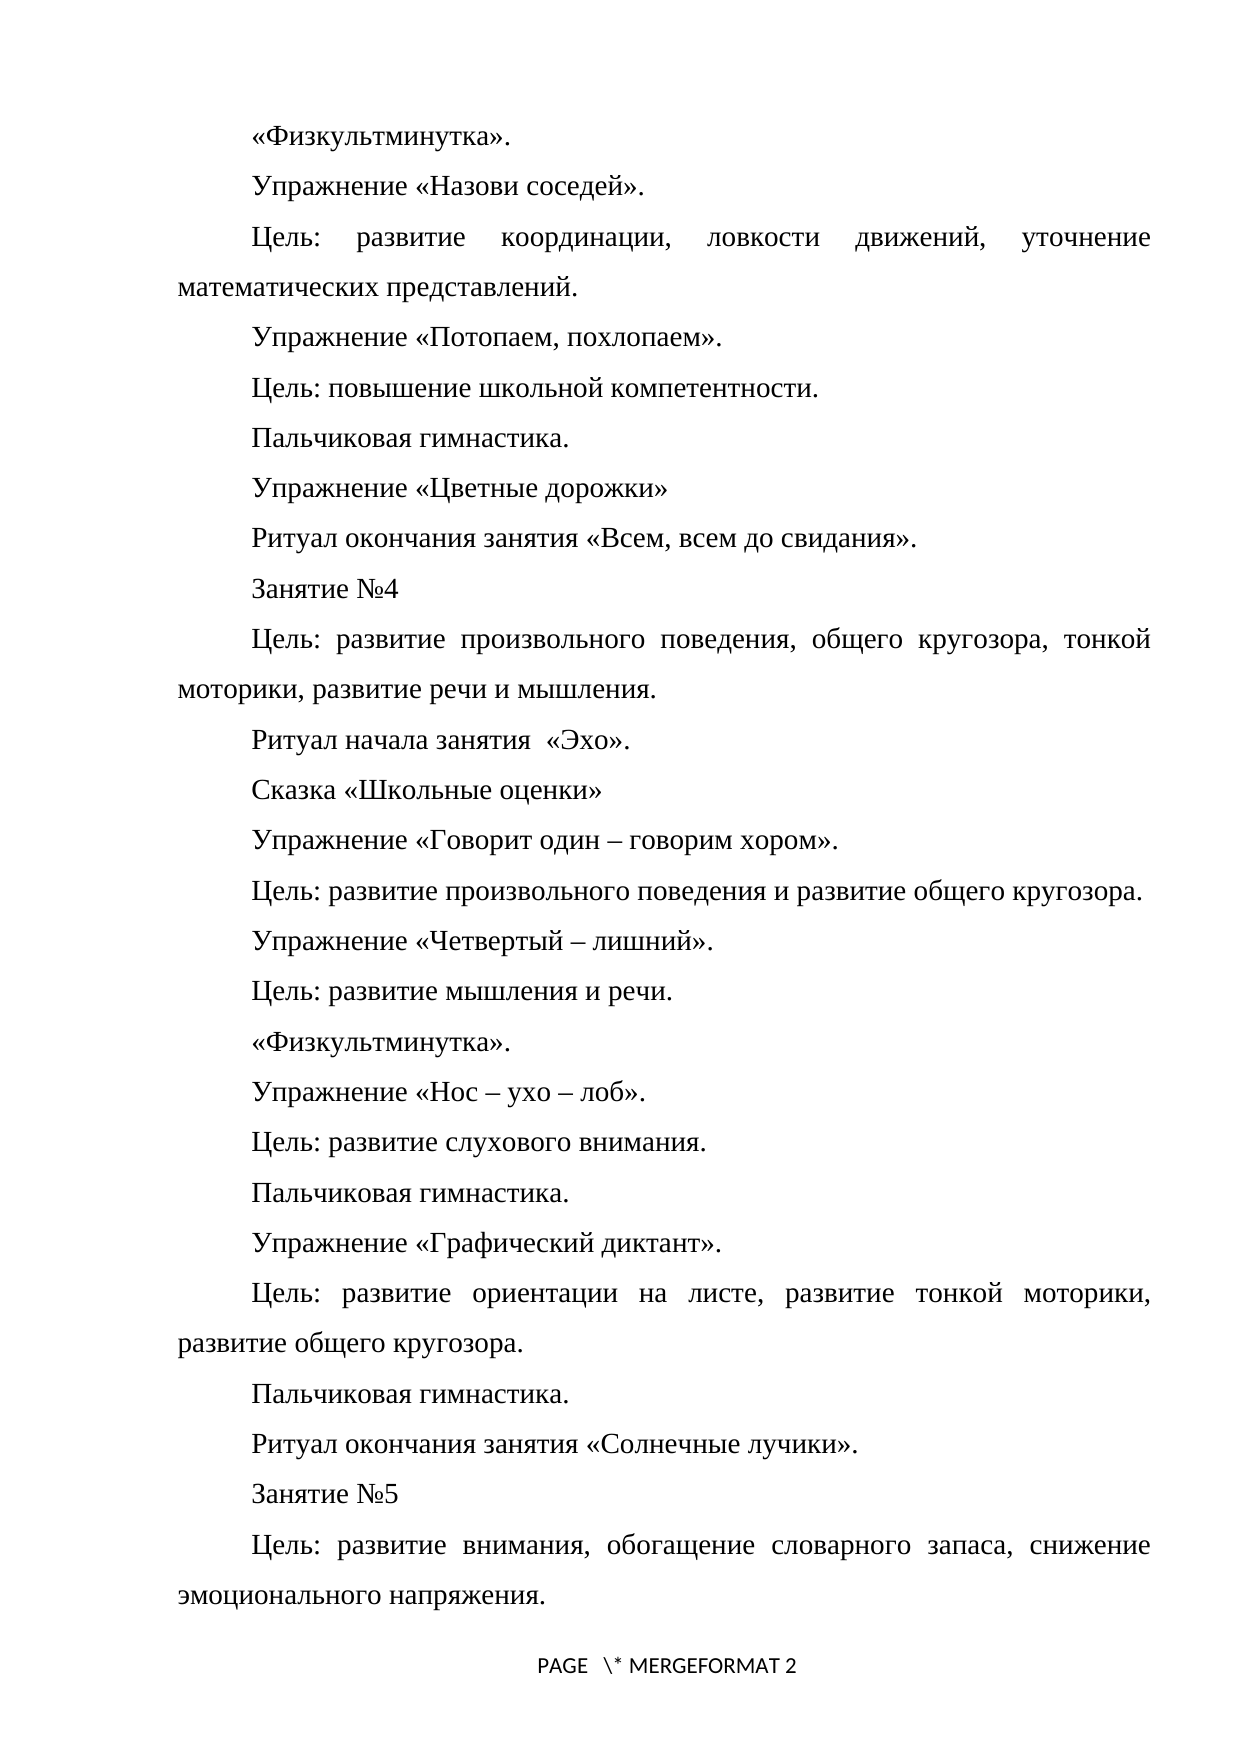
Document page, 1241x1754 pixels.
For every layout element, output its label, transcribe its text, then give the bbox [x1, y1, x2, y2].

text Цель: развитие мышления и речи. [177, 973, 1152, 1007]
text Ритуал начала занятия «Эхо». [177, 722, 1152, 755]
text Пальчиковая гимнастика. [177, 1376, 1152, 1409]
text Упражнение «Говорит один – говорим хором». [177, 822, 1152, 856]
text Цель: повышение школьной компетентности. [177, 370, 1152, 403]
text «Физкультминутка». [177, 1024, 1152, 1057]
text Упражнение «Назови соседей». [177, 168, 1152, 202]
text Цель: развитие внимания, обогащение словарного запаса, снижение эмоционального напряжения. [177, 1527, 1152, 1611]
text Упражнение «Четвертый – лишний». [177, 923, 1152, 957]
text Ритуал окончания занятия «Солнечные лучики». [177, 1426, 1152, 1460]
text Упражнение «Цветные дорожки» [177, 470, 1152, 504]
text Упражнение «Нос – ухо – лоб». [177, 1074, 1152, 1108]
text Упражнение «Графический диктант». [177, 1225, 1152, 1258]
text Занятие №5 [177, 1477, 1152, 1510]
text Упражнение «Потопаем, похлопаем». [177, 319, 1152, 353]
text «Физкультминутка». [177, 118, 1152, 152]
text Ритуал окончания занятия «Всем, всем до свидания». [177, 521, 1152, 554]
text Цель: развитие ориентации на листе, развитие тонкой моторики, развитие общего кругозора. [177, 1275, 1152, 1359]
text Занятие №4 [177, 571, 1152, 604]
text Цель: развитие координации, ловкости движений, уточнение математических представлений. [177, 219, 1152, 303]
text Цель: развитие произвольного поведения, общего кругозора, тонкой моторики, развитие речи и мышления. [177, 621, 1152, 705]
text Цель: развитие слухового внимания. [177, 1124, 1152, 1158]
text Пальчиковая гимнастика. [177, 420, 1152, 453]
text Цель: развитие произвольного поведения и развитие общего кругозора. [177, 873, 1152, 906]
text Сказка «Школьные оценки» [177, 772, 1152, 806]
text Пальчиковая гимнастика. [177, 1175, 1152, 1208]
